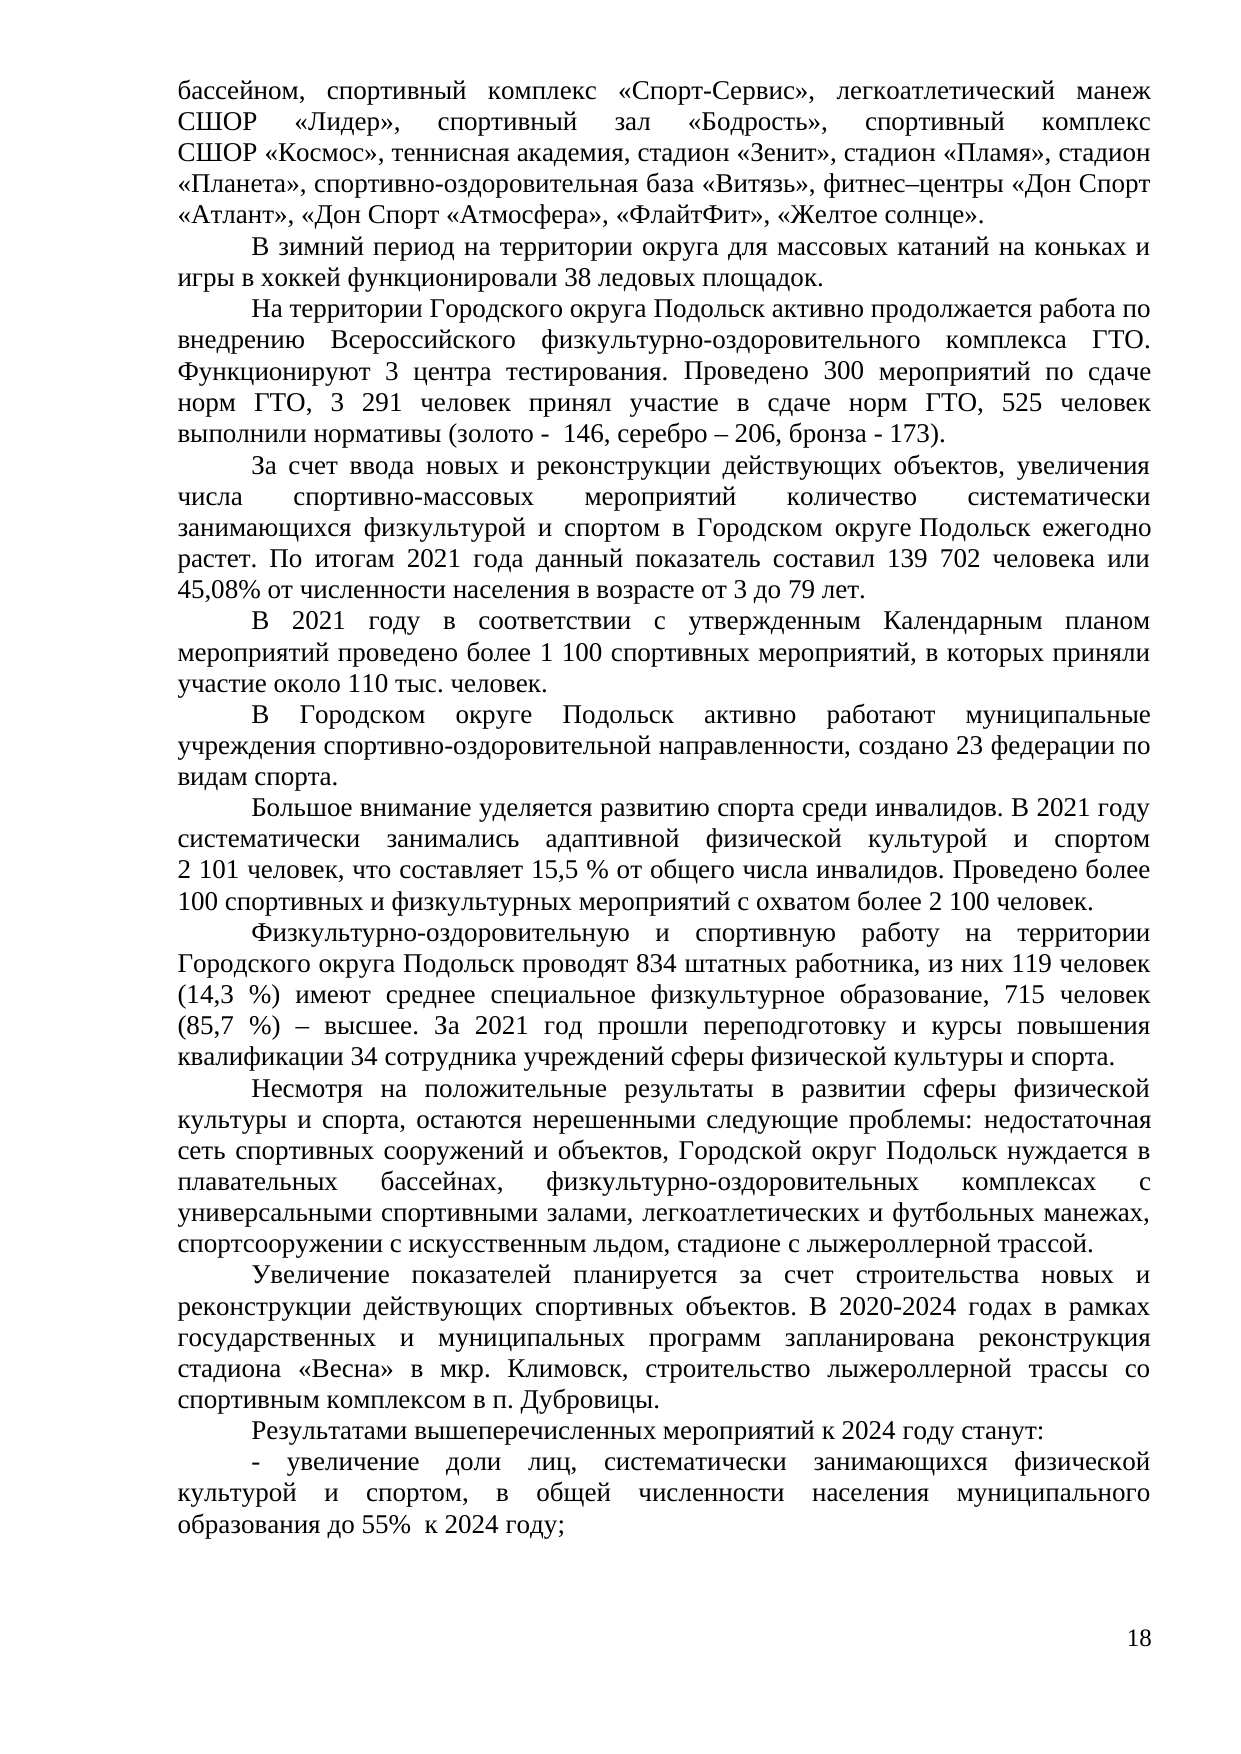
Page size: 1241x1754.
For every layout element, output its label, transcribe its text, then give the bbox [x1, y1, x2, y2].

text Большое внимание уделяется развитию спорта среди инвалидов. В 2021 году систематически занимались адаптивной физической культурой и спортом 2 101 человек, что составляет 15,5 % от общего числа инвалидов. Проведено более 100 спортивных и физкультурных мероприятий с охватом более 2 100 человек. [177, 791, 1152, 916]
text Результатами вышеперечисленных мероприятий к 2024 году станут: [177, 1414, 1152, 1445]
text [177, 74, 1152, 229]
text За счет ввода новых и реконструкции действующих объектов, увеличения числа спортивно-массовых мероприятий количество систематически занимающихся физкультурой и спортом в Городском округе Подольск ежегодно растет. По итогам 2021 года данный показатель составил 139 702 человека или 45,08% от численности населения в возрасте от 3 до 79 лет. [177, 449, 1152, 604]
text В зимний период на территории округа для массовых катаний на коньках и игры в хоккей функционировали 38 ледовых площадок. [177, 229, 1152, 292]
text В 2021 году в соответствии с утвержденным Календарным планом мероприятий проведено более 1 100 спортивных мероприятий, в которых приняли участие около 110 тыс. человек. [177, 604, 1152, 698]
text Увеличение показателей планируется за счет строительства новых и реконструкции действующих спортивных объектов. В 2020-2024 годах в рамках государственных и муниципальных программ запланирована реконструкция стадиона «Весна» в мкр. Климовск, строительство лыжероллерной трассы со спортивным комплексом в п. Дубровицы. [177, 1258, 1152, 1414]
text Несмотря на положительные результаты в развитии сферы физической культуры и спорта, остаются нерешенными следующие проблемы: недостаточная сеть спортивных сооружений и объектов, Городской округ Подольск нуждается в плавательных бассейнах, физкультурно-оздоровительных комплексах с универсальными спортивными залами, легкоатлетических и футбольных манежах, спортсооружении с искусственным льдом, стадионе с лыжероллерной трассой. [177, 1072, 1152, 1258]
text - увеличение доли лиц, систематически занимающихся физической культурой и спортом, в общей численности населения муниципального образования до 55% к 2024 году; [177, 1445, 1152, 1539]
text В Городском округе Подольск активно работают муниципальные учреждения спортивно-оздоровительной направленности, создано 23 федерации по видам спорта. [177, 698, 1152, 791]
text Физкультурно-оздоровительную и спортивную работу на территории Городского округа Подольск проводят 834 штатных работника, из них 119 человек (14,3 %) имеют среднее специальное физкультурное образование, 715 человек (85,7 %) – высшее. За 2021 год прошли переподготовку и курсы повышения квалификации 34 сотрудника учреждений сферы физической культуры и спорта. [177, 916, 1152, 1072]
text На территории Городского округа Подольск активно продолжается работа по внедрению Всероссийского физкультурно-оздоровительного комплекса ГТО. Функционируют 3 центра тестирования. Проведено 300 мероприятий по сдаче норм ГТО, 3 291 человек принял участие в сдаче норм ГТО, 525 человек выполнили нормативы (золото - 146, серебро – 206, бронза - 173). [177, 292, 1152, 449]
